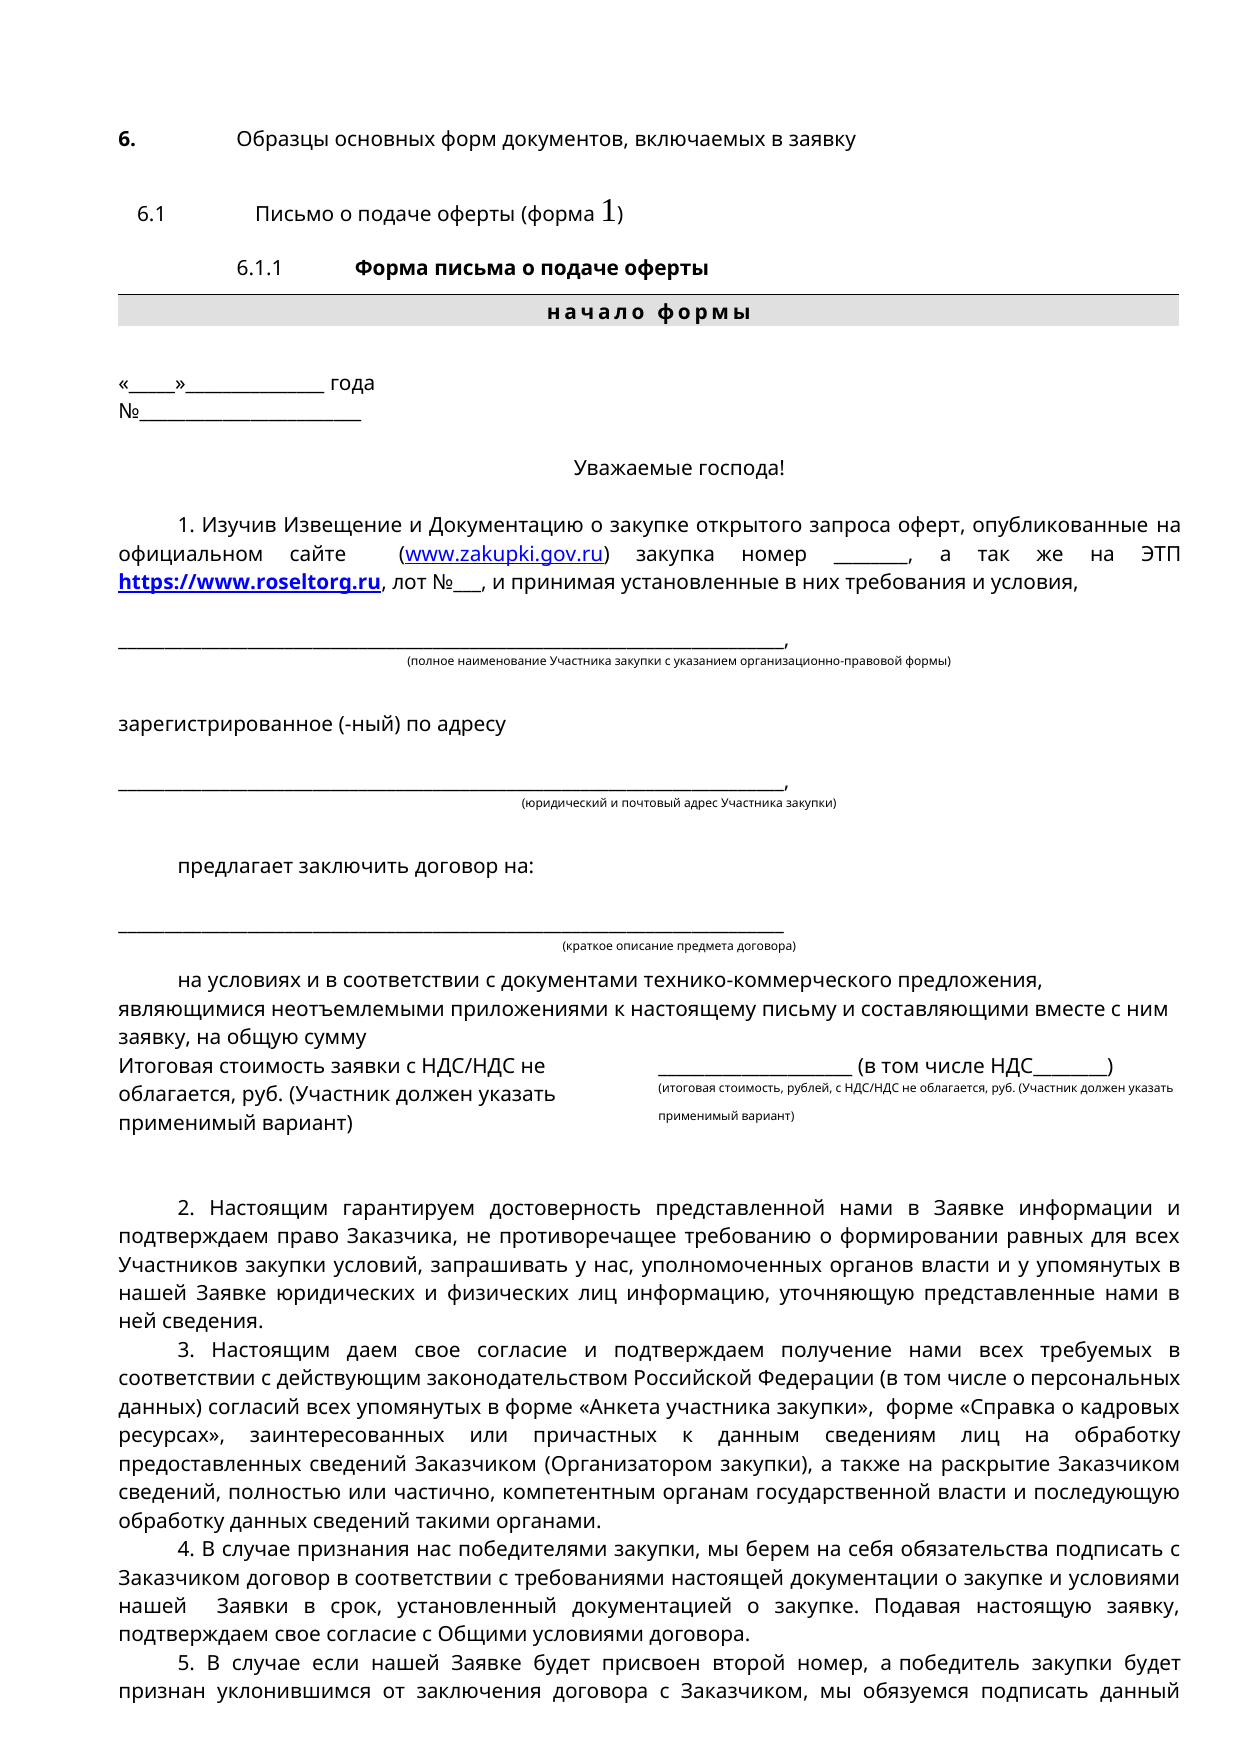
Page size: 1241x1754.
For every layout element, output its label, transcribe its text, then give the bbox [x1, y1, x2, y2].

text начало формы [118, 295, 1179, 326]
text 4. В случае признания нас победителями закупки, мы берем на себя обязательства подписать с Заказчиком договор в соответствии с требованиями настоящей документации о закупке и условиями нашей Заявки в срок, установленный документацией о закупке. Подавая настоящую заявку, подтверждаем свое согласие с Общими условиями договора. [118, 1534, 1181, 1648]
text (полное наименование Участника закупки с указанием организационно-правовой формы) [118, 653, 1181, 681]
text 1. Изучив Извещение и Документацию о закупке открытого запроса оферт, опубликованные на официальном сайте (www.zakupki.gov.ru) закупка номер ________, а так же на ЭТП https://www.roseltorg.ru, лот №___, и принимая установленные в них требования и условия, [118, 510, 1181, 596]
text «_____»_______________ года [118, 368, 635, 397]
table_header _____________________ (в том числе НДС________) (итоговая стоимость, рублей, с НДС/НДС не облагается, руб. (Участник должен указать применимый вариант) [647, 1051, 1187, 1136]
subtitle Образцы основных форм документов, включаемых в заявку [118, 124, 1181, 152]
text ________________________________________________________________________, [118, 624, 1181, 653]
subtitle Письмо о подаче оферты (форма 1) [137, 190, 1181, 228]
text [118, 1648, 1181, 1705]
text Уважаемые господа! [118, 453, 1181, 482]
text 3. Настоящим даем свое согласие и подтверждаем получение нами всех требуемых в соответствии с действующим законодательством Российской Федерации (в том числе о персональных данных) согласий всех упомянутых в форме «Анкета участника закупки», форме «Справка о кадровых ресурсах», заинтересованных или причастных к данным сведениям лиц на обработку предоставленных сведений Заказчиком (Организатором закупки), а также на раскрытие Заказчиком сведений, полностью или частично, компетентным органам государственной власти и последующую обработку данных сведений такими органами. [118, 1335, 1181, 1534]
text №________________________ [118, 397, 635, 425]
text (краткое описание предмета договора) [118, 937, 1181, 965]
text ________________________________________________________________________ [118, 908, 1181, 937]
list Форма письма о подаче оферты [236, 253, 1181, 282]
text зарегистрированное (-ный) по адресу [118, 709, 1181, 738]
text ________________________________________________________________________, [118, 766, 1181, 795]
text предлагает заключить договор на: [118, 852, 1181, 880]
text 2. Настоящим гарантируем достоверность представленной нами в Заявке информации и подтверждаем право Заказчика, не противоречащее требованию о формировании равных для всех Участников закупки условий, запрашивать у нас, уполномоченных органов власти и у упомянутых в нашей Заявке юридических и физических лиц информацию, уточняющую представленные нами в ней сведения. [118, 1193, 1181, 1335]
table_header Итоговая стоимость заявки с НДС/НДС не облагается, руб. (Участник должен указать применимый вариант) [107, 1051, 647, 1136]
text (юридический и почтовый адрес Участника закупки) [118, 795, 1181, 823]
text на условиях и в соответствии с документами технико-коммерческого предложения, являющимися неотъемлемыми приложениями к настоящему письму и составляющими вместе с ним заявку, на общую сумму [118, 965, 1181, 1051]
